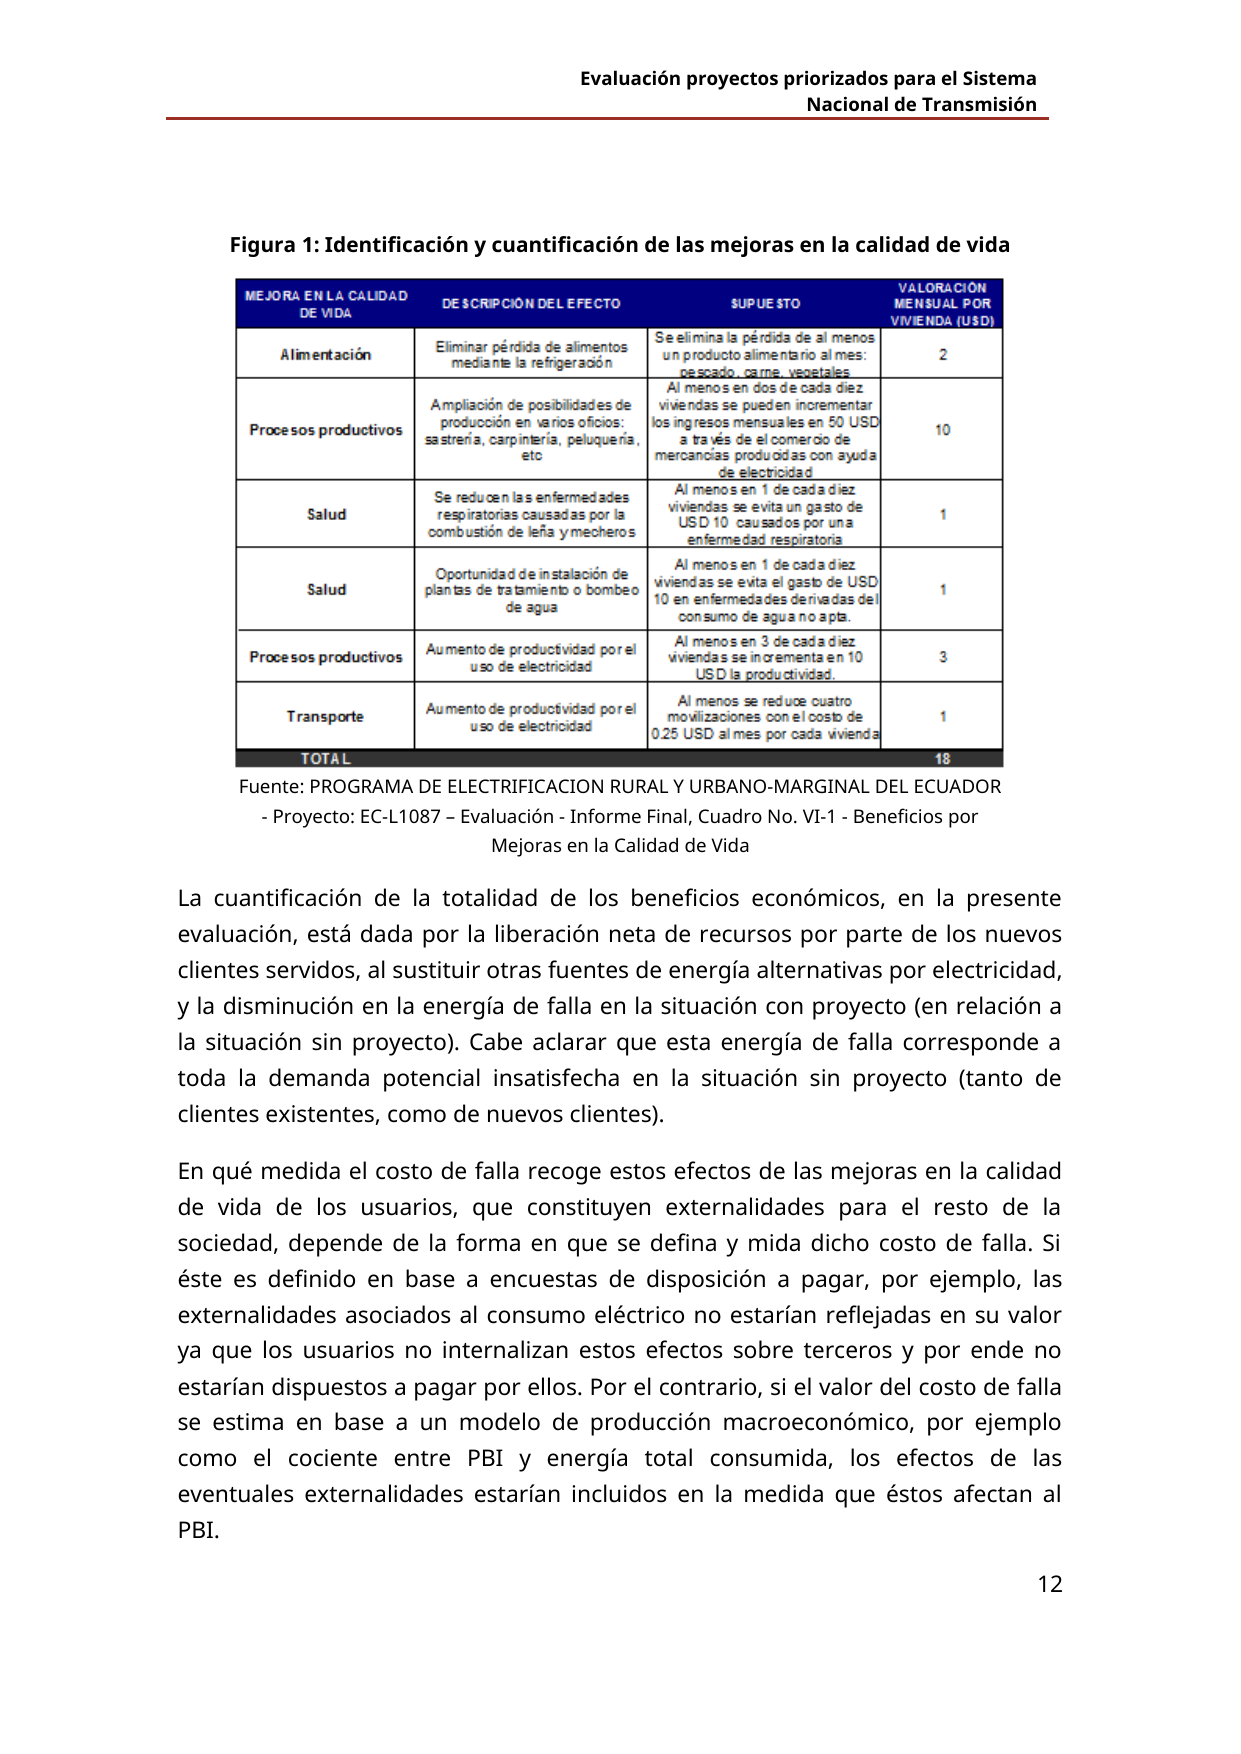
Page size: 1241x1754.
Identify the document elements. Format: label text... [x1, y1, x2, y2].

text Fuente: PROGRAMA DE ELECTRIFICACION RURAL Y URBANO-MARGINAL DEL ECUADOR - Proyecto: EC-L1087 – Evaluación - Informe Final, Cuadro No. VI-1 - Beneficios por Mejoras en la Calidad de Vida [236, 774, 1004, 858]
text En qué medida el costo de falla recoge estos efectos de las mejoras en la calidad de vida de los usuarios, que constituyen externalidades para el resto de la sociedad, depende de la forma en que se defina y mida dicho costo de falla. Si éste es definido en base a encuestas de disposición a pagar, por ejemplo, las externalidades asociados al consumo eléctrico no estarían reflejadas en su valor ya que los usuarios no internalizan estos efectos sobre terceros y por ende no estarían dispuestos a pagar por ellos. Por el contrario, si el valor del costo de falla se estima en base a un modelo de producción macroeconómico, por ejemplo como el cociente entre PBI y energía total consumida, los efectos de las eventuales externalidades estarían incluidos en la medida que éstos afectan al PBI. [177, 1155, 1063, 1545]
text La cuantificación de la totalidad de los beneficios económicos, en la presente evaluación, está dada por la liberación neta de recursos por parte de los nuevos clientes servidos, al sustituir otras fuentes de energía alternativas por electricidad, y la disminución en la energía de falla en la situación con proyecto (en relación a la situación sin proyecto). Cabe aclarar que esta energía de falla corresponde a toda la demanda potencial insatisfecha en la situación sin proyecto (tanto de clientes existentes, como de nuevos clientes). [177, 882, 1063, 1129]
text Figura 1: Identificación y cuantificación de las mejoras en la calidad de vida [177, 230, 1063, 258]
picture [231, 274, 1009, 769]
